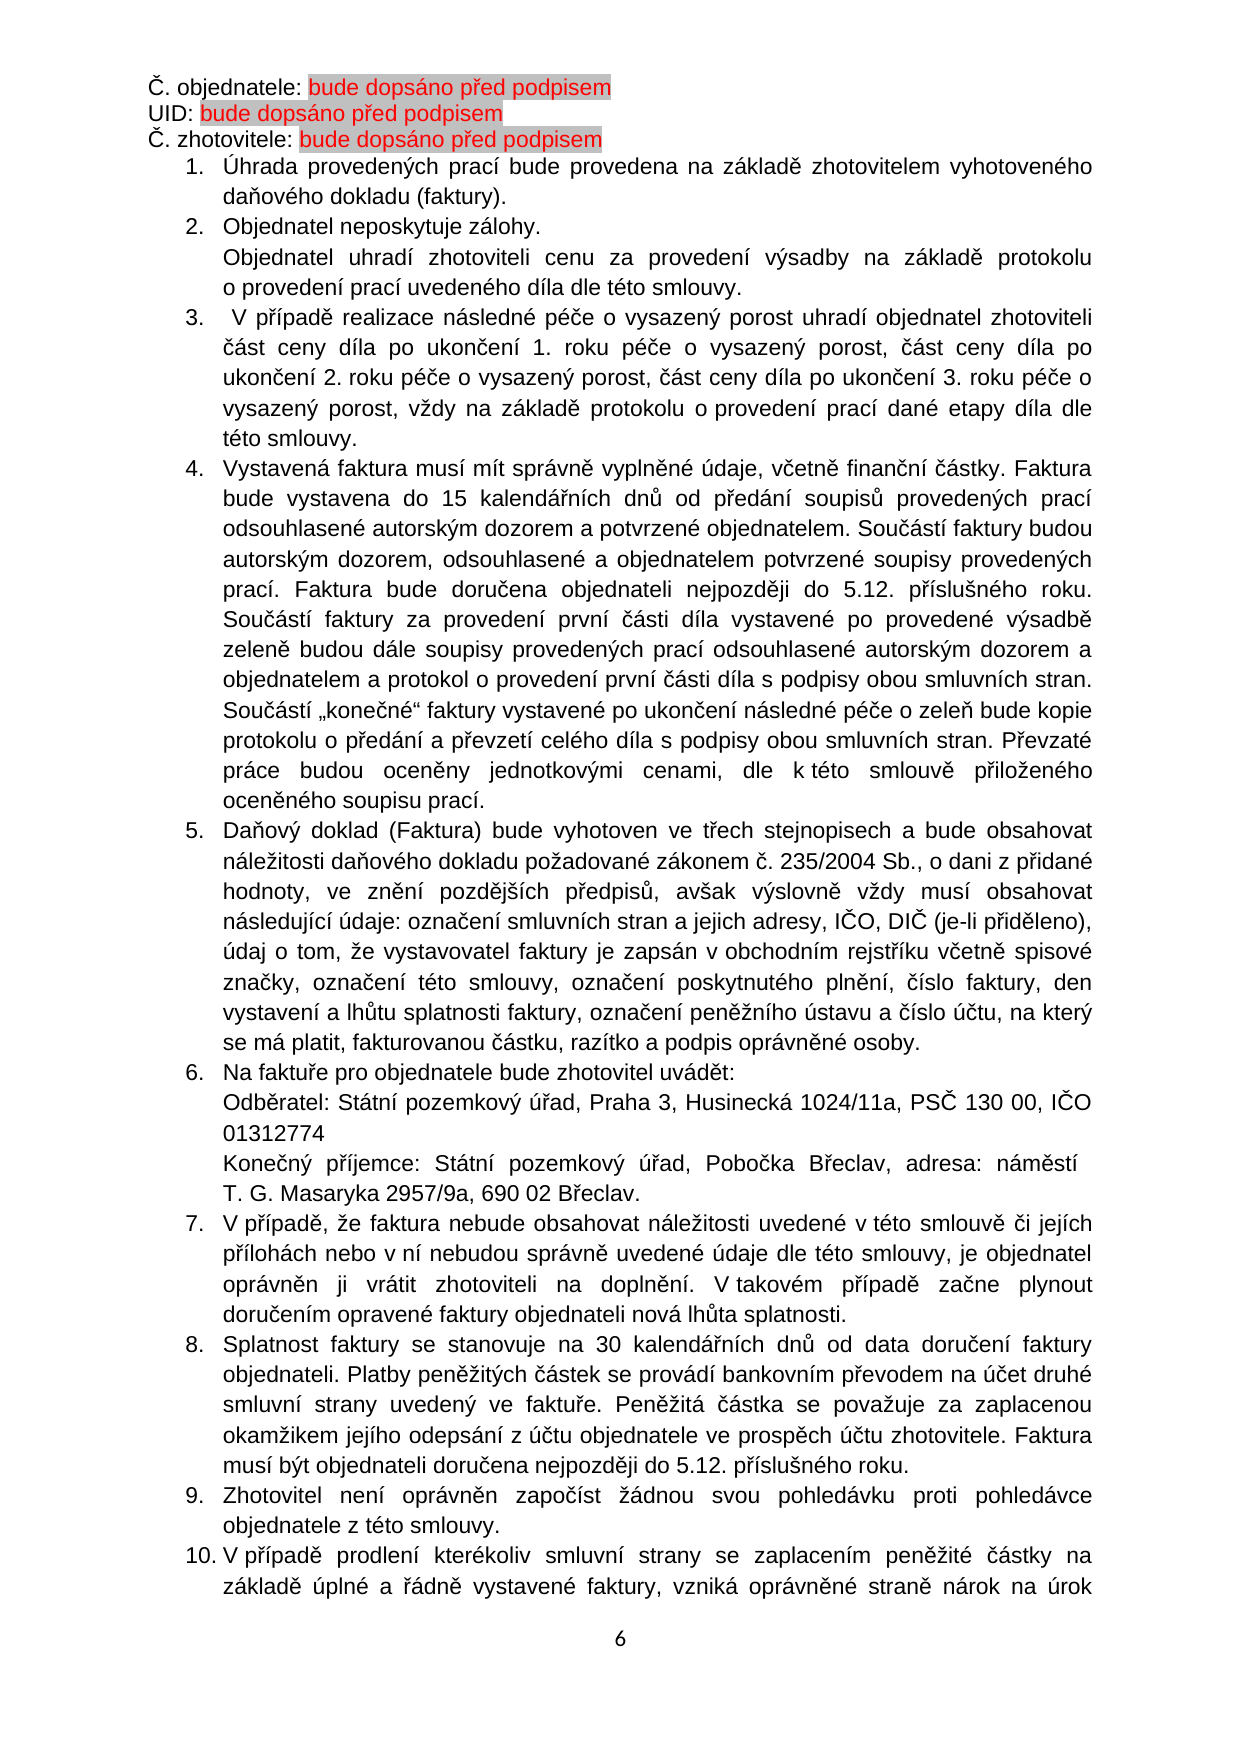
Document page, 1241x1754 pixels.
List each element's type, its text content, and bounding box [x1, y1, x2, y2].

list Konečný příjemce: Státní pozemkový úřad, Pobočka Břeclav, adresa: náměstí T. G. Masaryka 2957/9a, 690 02 Břeclav. [223, 1150, 1093, 1206]
list Zhotovitel není oprávněn započíst žádnou svou pohledávku proti pohledávce objednatele z této smlouvy. [185, 1482, 1093, 1538]
list Objednatel uhradí zhotoviteli cenu za provedení výsadby na základě protokolu o provedení prací uvedeného díla dle této smlouvy. [223, 243, 1093, 300]
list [185, 1542, 1093, 1599]
list Na faktuře pro objednatele bude zhotovitel uvádět: [185, 1059, 1093, 1085]
list Úhrada provedených prací bude provedena na základě zhotovitelem vyhotoveného daňového dokladu (faktury). [185, 153, 1093, 209]
list Daňový doklad (Faktura) bude vyhotoven ve třech stejnopisech a bude obsahovat náležitosti daňového dokladu požadované zákonem č. 235/2004 Sb., o dani z přidané hodnoty, ve znění pozdějších předpisů, avšak výslovně vždy musí obsahovat následující údaje: označení smluvních stran a jejich adresy, IČO, DIČ (je-li přiděleno), údaj o tom, že vystavovatel faktury je zapsán v obchodním rejstříku včetně spisové značky, označení této smlouvy, označení poskytnutého plnění, číslo faktury, den vystavení a lhůtu splatnosti faktury, označení peněžního ústavu a číslo účtu, na který se má platit, fakturovanou částku, razítko a podpis oprávněné osoby. [185, 817, 1093, 1055]
list Objednatel neposkytuje zálohy. [185, 213, 1093, 239]
list Splatnost faktury se stanovuje na 30 kalendářních dnů od data doručení faktury objednateli. Platby peněžitých částek se provádí bankovním převodem na účet druhé smluvní strany uvedený ve faktuře. Peněžitá částka se považuje za zaplacenou okamžikem jejího odepsání z účtu objednatele ve prospěch účtu zhotovitele. Faktura musí být objednateli doručena nejpozději do 5.12. příslušného roku. [185, 1331, 1093, 1478]
list Odběratel: Státní pozemkový úřad, Praha 3, Husinecká 1024/11a, PSČ 130 00, IČO 01312774 [223, 1089, 1093, 1146]
list Vystavená faktura musí mít správně vyplněné údaje, včetně finanční částky. Faktura bude vystavena do 15 kalendářních dnů od předání soupisů provedených prací odsouhlasené autorským dozorem a potvrzené objednatelem. Součástí faktury budou autorským dozorem, odsouhlasené a objednatelem potvrzené soupisy provedených prací. Faktura bude doručena objednateli nejpozději do 5.12. příslušného roku. Součástí faktury za provedení první části díla vystavené po provedené výsadbě zeleně budou dále soupisy provedených prací odsouhlasené autorským dozorem a objednatelem a protokol o provedení první části díla s podpisy obou smluvních stran. Součástí „konečné“ faktury vystavené po ukončení následné péče o zeleň bude kopie protokolu o předání a převzetí celého díla s podpisy obou smluvních stran. Převzaté práce budou oceněny jednotkovými cenami, dle k této smlouvě přiloženého oceněného soupisu prací. [185, 455, 1093, 813]
list V případě realizace následné péče o vysazený porost uhradí objednatel zhotoviteli část ceny díla po ukončení 1. roku péče o vysazený porost, část ceny díla po ukončení 2. roku péče o vysazený porost, část ceny díla po ukončení 3. roku péče o vysazený porost, vždy na základě protokolu o provedení prací dané etapy díla dle této smlouvy. [185, 304, 1093, 451]
list V případě, že faktura nebude obsahovat náležitosti uvedené v této smlouvě či jejích přílohách nebo v ní nebudou správně uvedené údaje dle této smlouvy, je objednatel oprávněn ji vrátit zhotoviteli na doplnění. V takovém případě začne plynout doručením opravené faktury objednateli nová lhůta splatnosti. [185, 1210, 1093, 1327]
